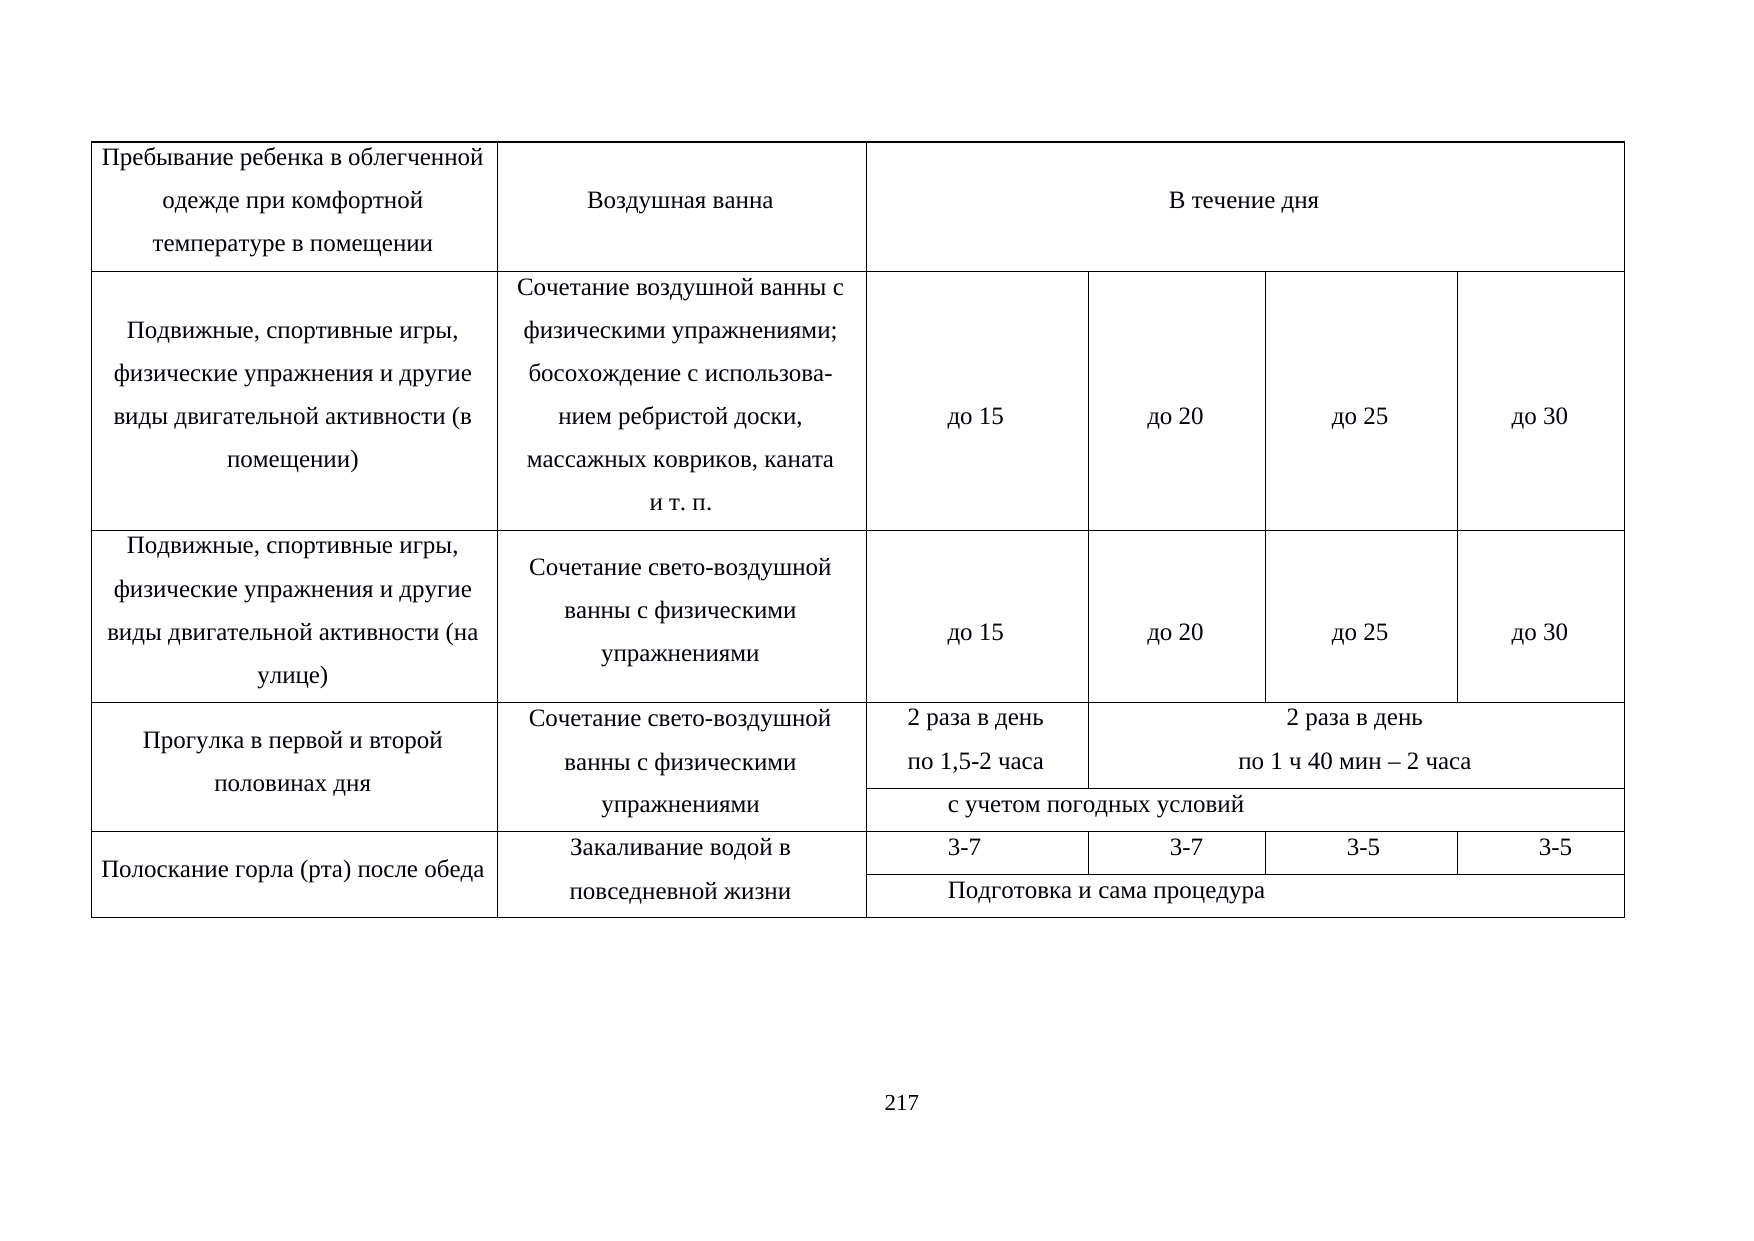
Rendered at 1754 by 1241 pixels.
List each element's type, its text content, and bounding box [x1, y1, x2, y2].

table_cell 3-7 [867, 832, 1088, 874]
table_cell Полоскание горла (рта) после обеда [92, 832, 497, 917]
table_cell до 20 [1089, 272, 1265, 529]
table_cell до 15 [867, 272, 1088, 529]
table_cell до 15 [867, 531, 1088, 702]
table_cell Сочетание воздушной ванны с физическими упражнениями; босохождение с использова- нием ребристой доски, массажных ковриков, каната и т. п. [498, 272, 866, 529]
table_cell до 20 [1089, 531, 1265, 702]
table_header Воздушная ванна [498, 143, 866, 271]
table_cell Закаливание водой в повседневной жизни [498, 832, 866, 917]
table_cell 3-5 [1266, 832, 1457, 874]
table_cell Подвижные, спортивные игры, физические упражнения и другие виды двигательной активности (в помещении) [92, 272, 497, 529]
table_header Пребывание ребенка в облегченной одежде при комфортной температуре в помещении [92, 143, 497, 271]
table_header В течение дня [867, 143, 1624, 271]
table_cell 3-7 [1089, 832, 1265, 874]
table_cell Прогулка в первой и второй половинах дня [92, 703, 497, 831]
table_cell Сочетание свето-воздушной ванны с физическими упражнениями [498, 531, 866, 702]
table_cell до 30 [1458, 272, 1624, 529]
table_cell с учетом погодных условий [867, 789, 1624, 831]
table_cell 3-5 [1458, 832, 1624, 874]
table_cell 2 раза в день по 1 ч 40 мин – 2 часа [1089, 703, 1624, 788]
table_cell Сочетание свето-воздушной ванны с физическими упражнениями [498, 703, 866, 831]
table_cell Подготовка и сама процедура [867, 875, 1624, 917]
table_cell 2 раза в день по 1,5-2 часа [867, 703, 1088, 788]
table_cell до 25 [1266, 272, 1457, 529]
table_cell до 25 [1266, 531, 1457, 702]
table_cell Подвижные, спортивные игры, физические упражнения и другие виды двигательной активности (на улице) [92, 531, 497, 702]
table_cell до 30 [1458, 531, 1624, 702]
